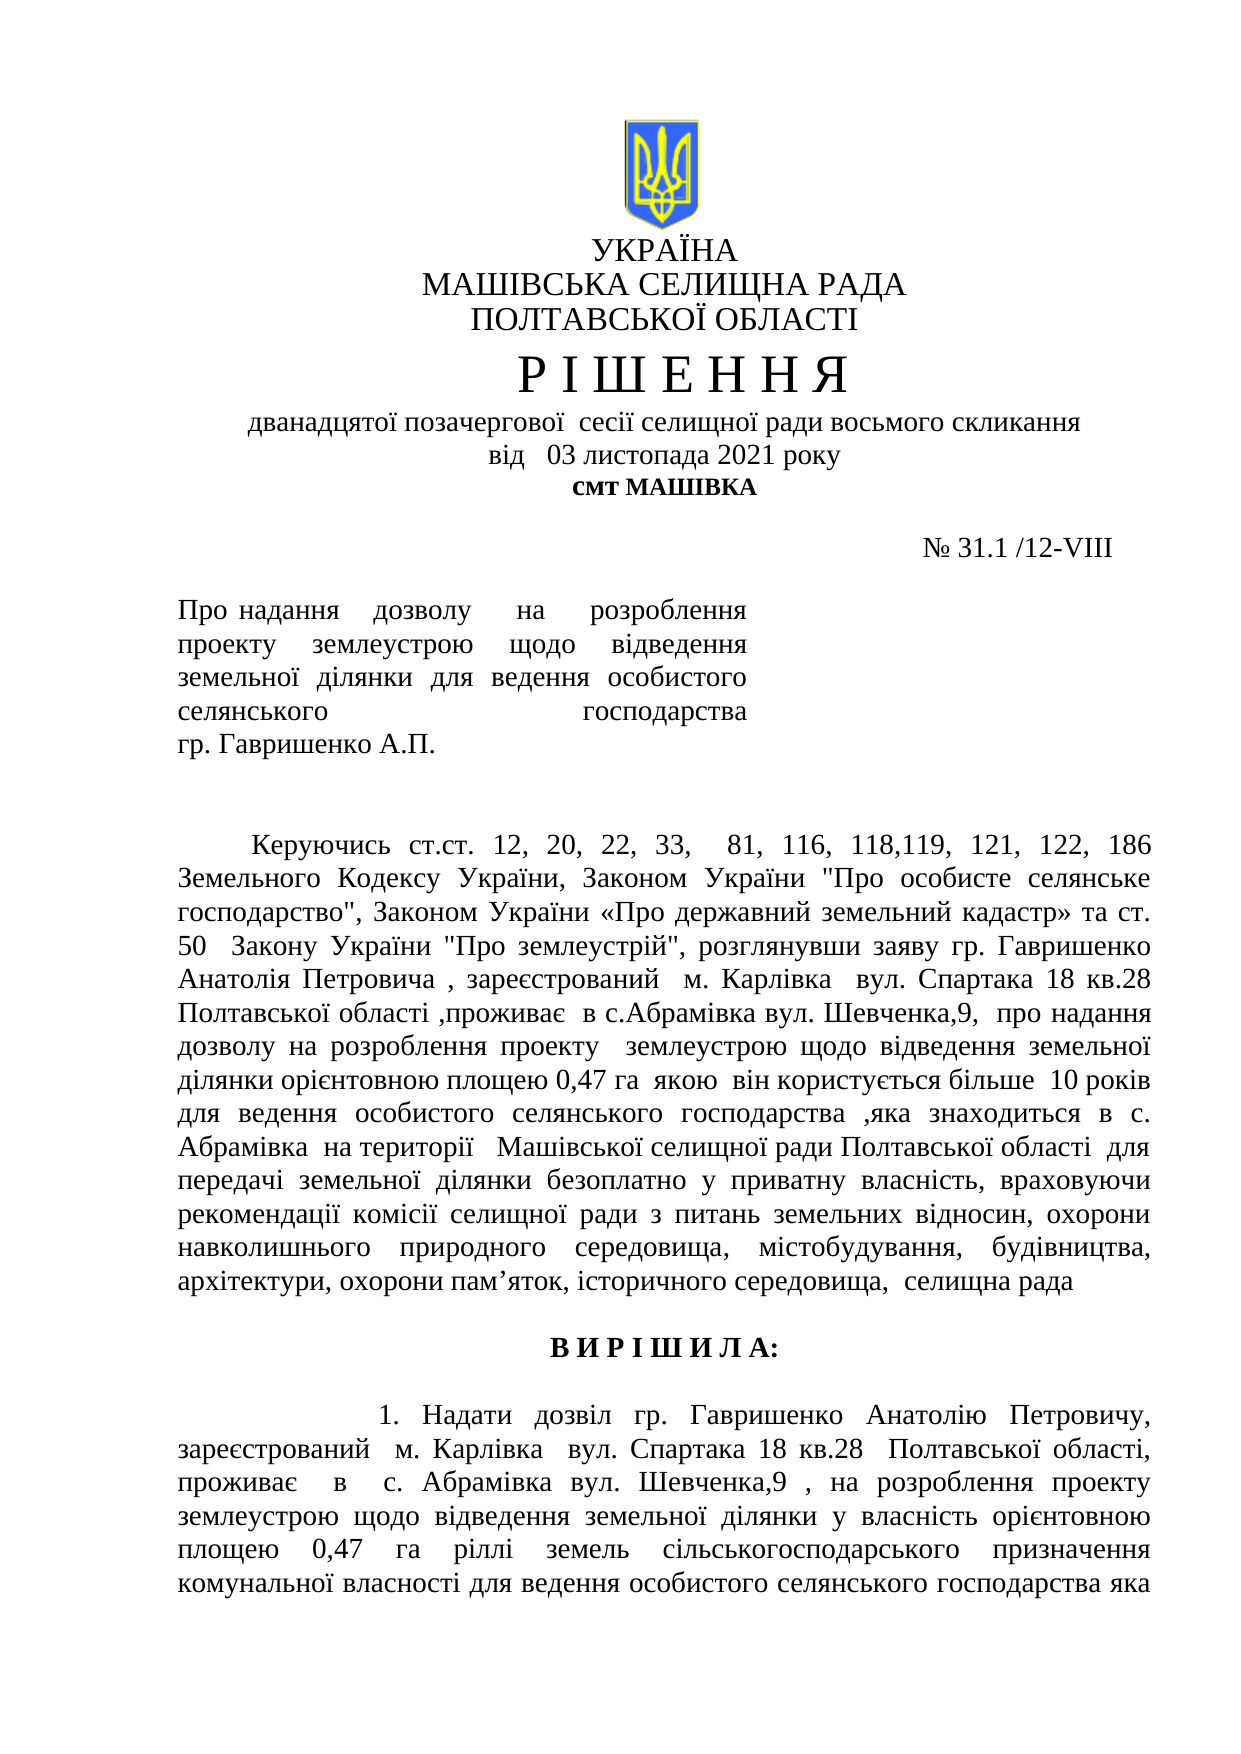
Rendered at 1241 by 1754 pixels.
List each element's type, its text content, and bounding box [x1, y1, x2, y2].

text Керуючись ст.ст. 12, 20, 22, 33, 81, 116, 118,119, 121, 122, 186 Земельного Кодексу України, Законом України "Про особисте селянське господарство", Законом України «Про державний земельний кадастр» та ст. 50 Закону України "Про землеустрій", розглянувши заяву гр. Гавришенко Анатолія Петровича , зареєстрований м. Карлівка вул. Спартака 18 кв.28 Полтавської області ,проживає в с.Абрамівка вул. Шевченка,9, про надання дозволу на розроблення проекту землеустрою щодо відведення земельної ділянки орієнтовною площею 0,47 га якою він користується більше 10 років для ведення особистого селянського господарства ,яка знаходиться в с. Абрамівка на території Машівської селищної ради Полтавської області для передачі земельної ділянки безоплатно у приватну власність, враховуючи рекомендації комісії селищної ради з питань земельних відносин, охорони навколишнього природного середовища, містобудування, будівництва, архітектури, охорони пам’яток, історичного середовища, селищна рада [177, 827, 1152, 1297]
list від 03 листопада 2021 року [177, 437, 1152, 471]
text МАШІВСЬКА СЕЛИЩНА РАДА [177, 268, 1152, 303]
list смт МАШІВКА [177, 471, 1152, 501]
subtitle Р І Ш Е Н Н Я [215, 348, 1152, 404]
text ПОЛТАВСЬКОЇ ОБЛАСТІ [177, 303, 1152, 337]
list дванадцятої позачергової сесії селищної ради восьмого скликання [177, 404, 1152, 437]
text В И Р І Ш И Л А: [177, 1330, 1152, 1364]
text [177, 1397, 1152, 1598]
text УКРАЇНА [177, 234, 1152, 268]
table_header Про надання дозволу на розроблення проекту землеустрою щодо відведення земельної ділянки для ведення особистого селянського господарства гр. Гавришенко А.П. [166, 592, 758, 827]
text № 31.1 /12-VІІІ [177, 530, 1152, 563]
